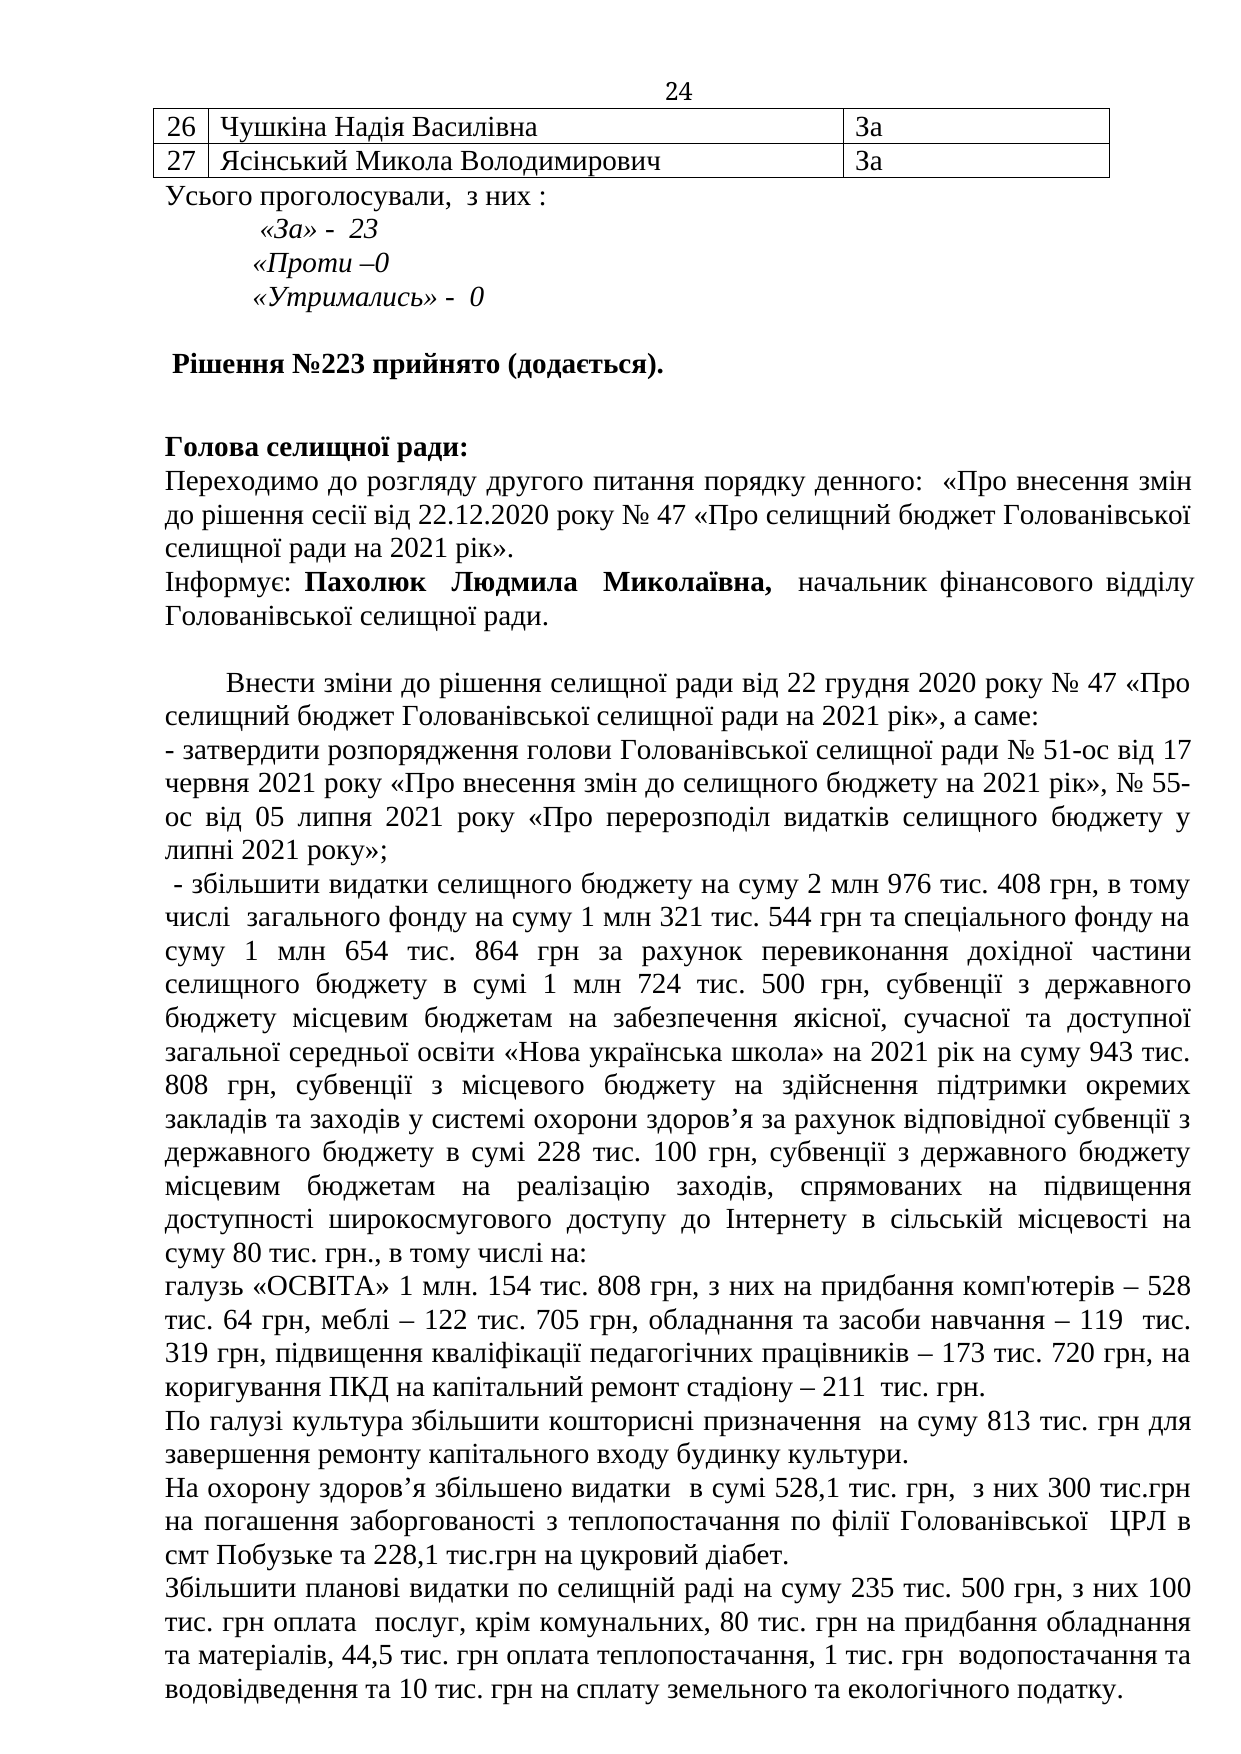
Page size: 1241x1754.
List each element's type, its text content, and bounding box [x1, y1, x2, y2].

text «За» - 23 [252, 212, 1192, 245]
text «Утримались» - 0 [252, 279, 1192, 312]
text Рішення №223 прийнято (додається). [164, 346, 1192, 379]
table_cell Чушкіна Надія Василівна [209, 109, 843, 142]
text «Проти –0 [252, 245, 1192, 279]
text Голова селищної ради: [164, 430, 1192, 463]
table_cell За [844, 144, 1109, 177]
list Внести зміни до рішення селищної ради від 22 грудня 2020 року № 47 «Про селищний бюджет Голованівської селищної ради на 2021 рік», а саме: [97, 665, 1192, 732]
table_cell 27 [154, 144, 208, 177]
text По галузі культура збільшити кошторисні призначення на суму 813 тис. грн для завершення ремонту капітального входу будинку культури. [164, 1403, 1192, 1470]
text галузь «ОСВІТА» 1 млн. 154 тис. 808 грн, з них на придбання комп'ютерів – 528 тис. 64 грн, меблі – 122 тис. 705 грн, обладнання та засоби навчання – 119 тис. 319 грн, підвищення кваліфікації педагогічних працівників – 173 тис. 720 грн, на коригування ПКД на капітальний ремонт стадіону – 211 тис. грн. [164, 1268, 1192, 1403]
text Переходимо до розгляду другого питання порядку денного: «Про внесення змін до рішення сесії від 22.12.2020 року № 47 «Про селищний бюджет Голованівської селищної ради на 2021 рік». [164, 463, 1192, 564]
text - затвердити розпорядження голови Голованівської селищної ради № 51-ос від 17 червня 2021 року «Про внесення змін до селищного бюджету на 2021 рік», № 55-ос від 05 липня 2021 року «Про перерозподіл видатків селищного бюджету у липні 2021 року»; [164, 732, 1192, 866]
text На охорону здоров’я збільшено видатки в сумі 528,1 тис. грн, з них 300 тис.грн на погашення заборгованості з теплопостачання по філії Голованівської ЦРЛ в смт Побузьке та 228,1 тис.грн на цукровий діабет. [164, 1470, 1192, 1570]
text - збільшити видатки селищного бюджету на суму 2 млн 976 тис. 408 грн, в тому числі загального фонду на суму 1 млн 321 тис. 544 грн та спеціального фонду на суму 1 млн 654 тис. 864 грн за рахунок перевиконання дохідної частини селищного бюджету в сумі 1 млн 724 тис. 500 грн, субвенції з державного бюджету місцевим бюджетам на забезпечення якісної, сучасної та доступної загальної середньої освіти «Нова українська школа» на 2021 рік на суму 943 тис. 808 грн, субвенції з місцевого бюджету на здійснення підтримки окремих закладів та заходів у системі охорони здоров’я за рахунок відповідної субвенції з державного бюджету в сумі 228 тис. 100 грн, субвенції з державного бюджету місцевим бюджетам на реалізацію заходів, спрямованих на підвищення доступності широкосмугового доступу до Інтернету в сільській місцевості на суму 80 тис. грн., в тому числі на: [164, 866, 1192, 1268]
table_cell За [844, 109, 1109, 142]
table_cell Ясінський Микола Володимирович [209, 144, 843, 177]
text Збільшити планові видатки по селищній раді на суму 235 тис. 500 грн, з них 100 тис. грн оплата послуг, крім комунальних, 80 тис. грн на придбання обладнання та матеріалів, 44,5 тис. грн оплата теплопостачання, 1 тис. грн водопостачання та водовідведення та 10 тис. грн на сплату земельного та екологічного податку. [164, 1570, 1192, 1704]
text Інформує: Пахолюк Людмила Миколаївна, начальник фінансового відділу Голованівської селищної ради. [164, 564, 1195, 631]
text Усього проголосували, з них : [164, 178, 1192, 212]
table_cell 26 [154, 109, 208, 142]
